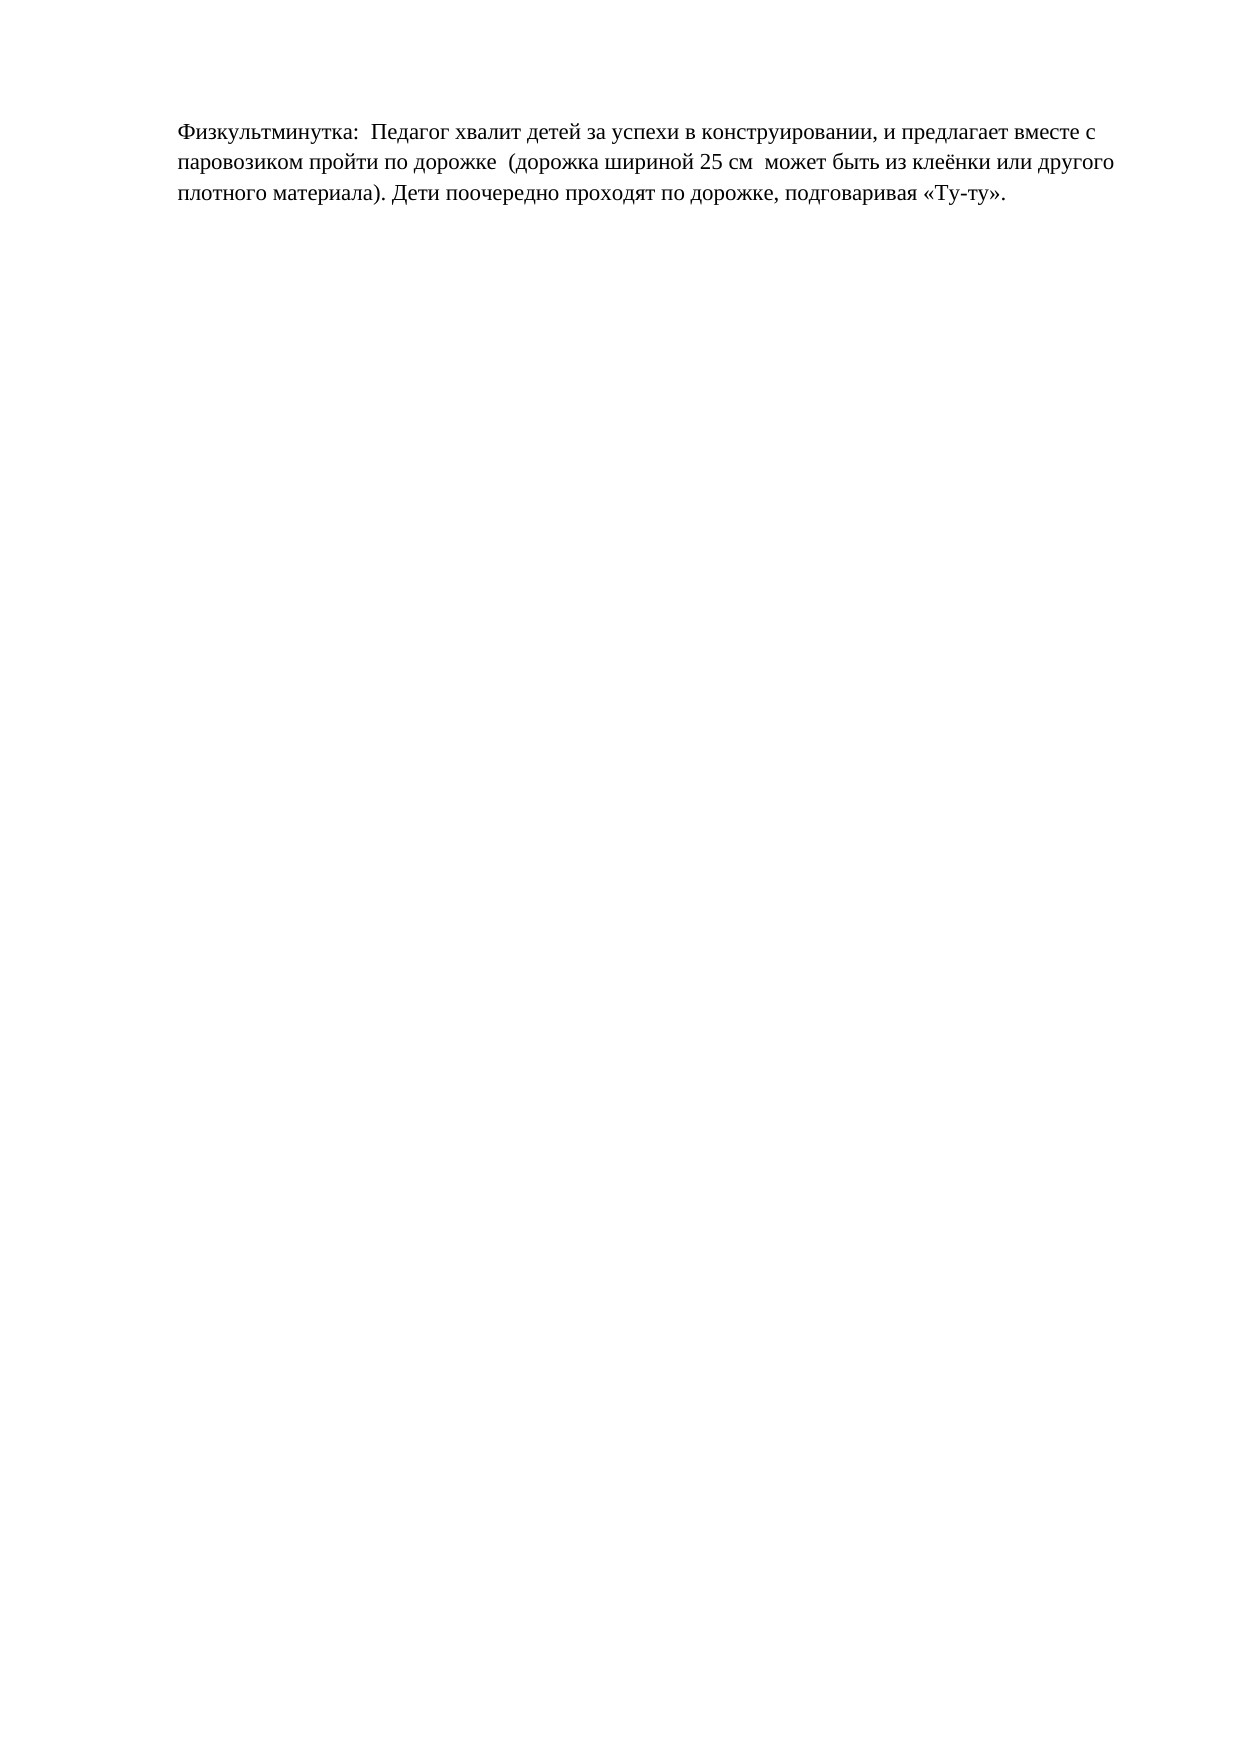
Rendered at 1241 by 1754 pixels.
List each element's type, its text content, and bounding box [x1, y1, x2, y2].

text Физкультминутка: Педагог хвалит детей за успехи в конструировании, и предлагает вместе с паровозиком пройти по дорожке (дорожка шириной 25 см может быть из клеёнки или другого плотного материала). Дети поочередно проходят по дорожке, подговаривая «Ту-ту». [177, 118, 1152, 205]
